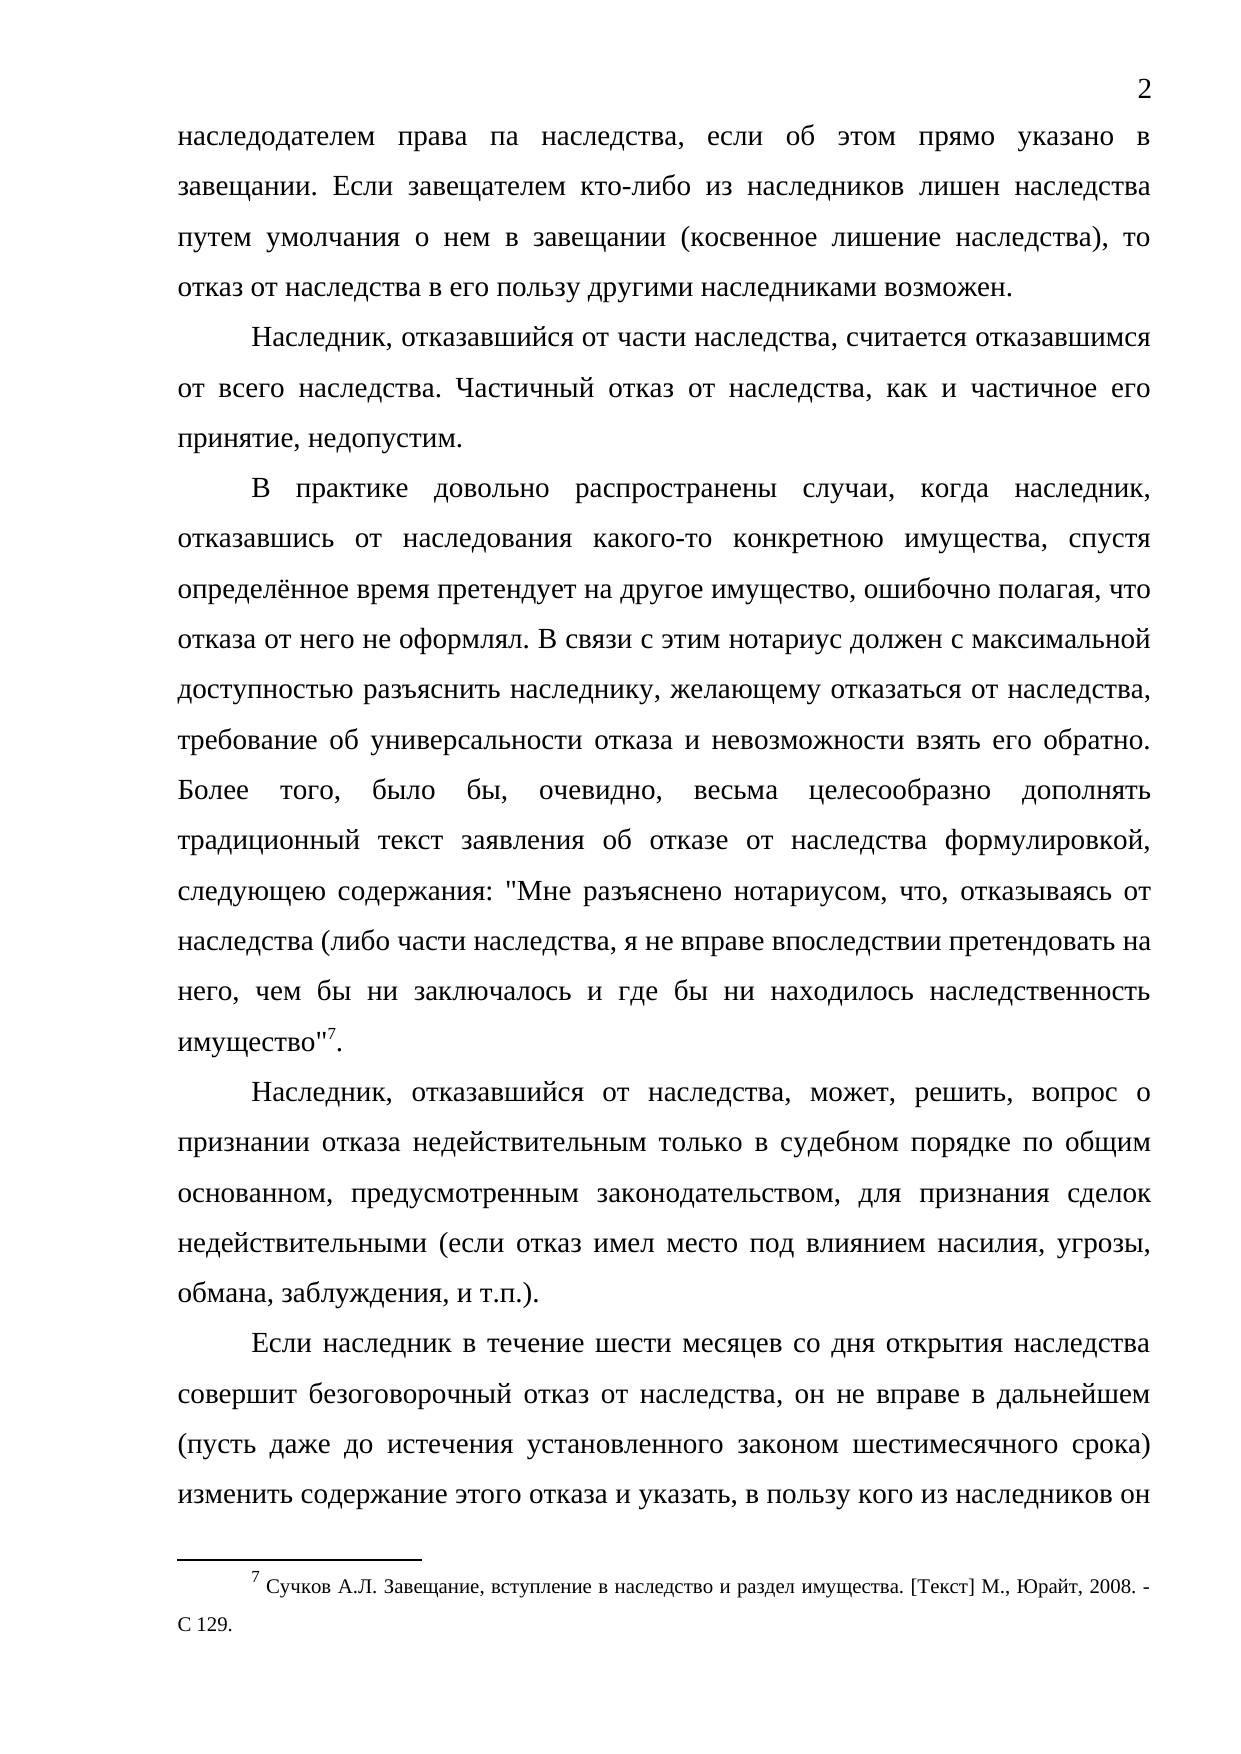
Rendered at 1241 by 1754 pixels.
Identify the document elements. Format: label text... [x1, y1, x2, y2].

text Наследник, отказавшийся от части наследства, считается отказавшимся от всего наследства. Частичный отказ от наследства, как и частичное его принятие, недопустим. [177, 319, 1152, 453]
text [177, 118, 1152, 303]
text Наследник, отказавшийся от наследства, может, решить, вопрос о признании отказа недействительным только в судебном порядке по общим основанном, предусмотренным законодательством, для признания сделок недействительными (если отказ имел место под влиянием насилия, угрозы, обмана, заблуждения, и т.п.). [177, 1074, 1152, 1309]
text В практике довольно распространены случаи, когда наследник, отказавшись от наследования какого-то конкретною имущества, спустя определённое время претендует на другое имущество, ошибочно полагая, что отказа от него не оформлял. В связи с этим нотариус должен с максимальной доступностью разъяснить наследнику, желающему отказаться от наследства, требование об универсальности отказа и невозможности взять его обратно. Более того, было бы, очевидно, весьма целесообразно дополнять традиционный текст заявления об отказе от наследства формулировкой, следующею содержания: "Мне разъяснено нотариусом, что, отказываясь от наследства (либо части наследства, я не вправе впоследствии претендовать на него, чем бы ни заключалось и где бы ни находилось наследственность имущество". [177, 470, 1152, 1057]
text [177, 1326, 1152, 1510]
